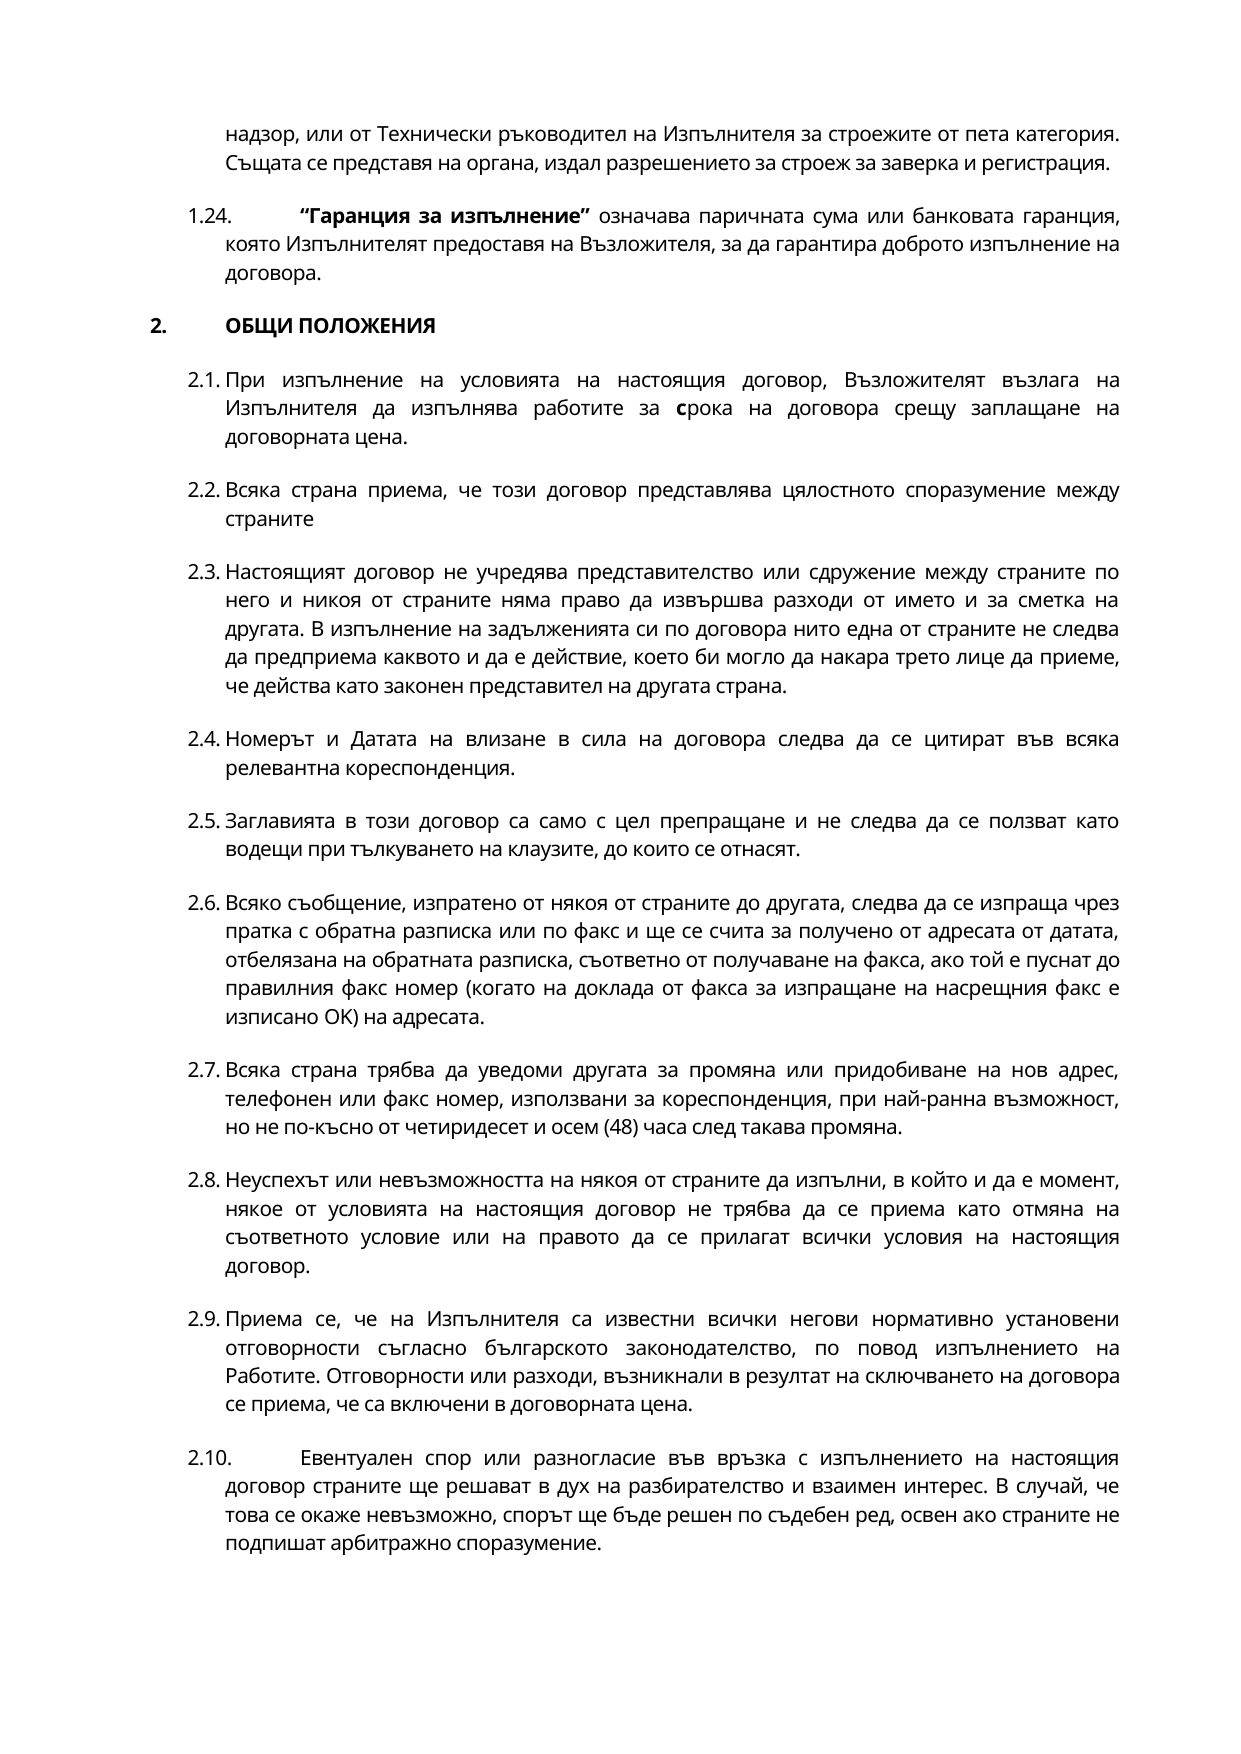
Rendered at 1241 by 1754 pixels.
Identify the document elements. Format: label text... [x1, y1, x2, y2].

list “Гаранция за изпълнение” означава паричната сума или банковата гаранция, която Изпълнителят предоставя на Възложителя, за да гарантира доброто изпълнение на договора. [187, 201, 1121, 286]
list Всяка страна трябва да уведоми другата за промяна или придобиване на нов адрес, телефонен или факс номер, използвани за кореспонденция, при най-ранна възможност, но не по-късно от четиридесет и осем (48) часа след такава промяна. [187, 1055, 1121, 1141]
list Неуспехът или невъзможността на някоя от страните да изпълни, в който и да е момент, някое от условията на настоящия договор не трябва да се приема като отмяна на съответното условие или на правото да се прилагат всички условия на настоящия договор. [187, 1166, 1121, 1279]
list Евентуален спор или разногласие във връзка с изпълнението на настоящия договор страните ще решават в дух на разбирателство и взаимен интерес. В случай, че това се окаже невъзможно, спорът ще бъде решен по съдебен ред, освен ако страните не подпишат арбитражно споразумение. [187, 1443, 1121, 1557]
list Заглавията в този договор са само с цел препращане и не следва да се ползват като водещи при тълкуването на клаузите, до които се отнасят. [187, 806, 1121, 863]
list Номерът и Датата на влизане в сила на договора следва да се цитират във всяка релевантна кореспонденция. [187, 724, 1121, 781]
list При изпълнение на условията на настоящия договор, Възложителят възлага на Изпълнителя да изпълнява работите за срока на договора срещу заплащане на договорната цена. [187, 365, 1121, 450]
list Настоящият договор не учредява представителство или сдружение между страните по него и никоя от страните няма право да извършва разходи от името и за сметка на другата. В изпълнение на задълженията си по договора нито една от страните не следва да предприема каквото и да е действие, което би могло да накара трето лице да приеме, че действа като законен представител на другата страна. [187, 557, 1121, 699]
list Всяко съобщение, изпратено от някоя от страните до другата, следва да се изпраща чрез пратка с обратна разписка или по факс и ще се счита за получено от адресата от датата, отбелязана на обратната разписка, съответно от получаване на факса, ако той е пуснат до правилния факс номер (когато на доклада от факса за изпращане на насрещния факс е изписано OK) на адресата. [187, 888, 1121, 1030]
list ОБЩИ ПОЛОЖЕНИЯ [150, 311, 1121, 340]
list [187, 119, 1121, 176]
list Приема се, че на Изпълнителя са известни всички негови нормативно установени отговорности съгласно българското законодателство, по повод изпълнението на Работите. Отговорности или разходи, възникнали в резултат на сключването на договора се приема, че са включени в договорната цена. [187, 1304, 1121, 1418]
list Всяка страна приема, че този договор представлява цялостното споразумение между страните [187, 475, 1121, 532]
